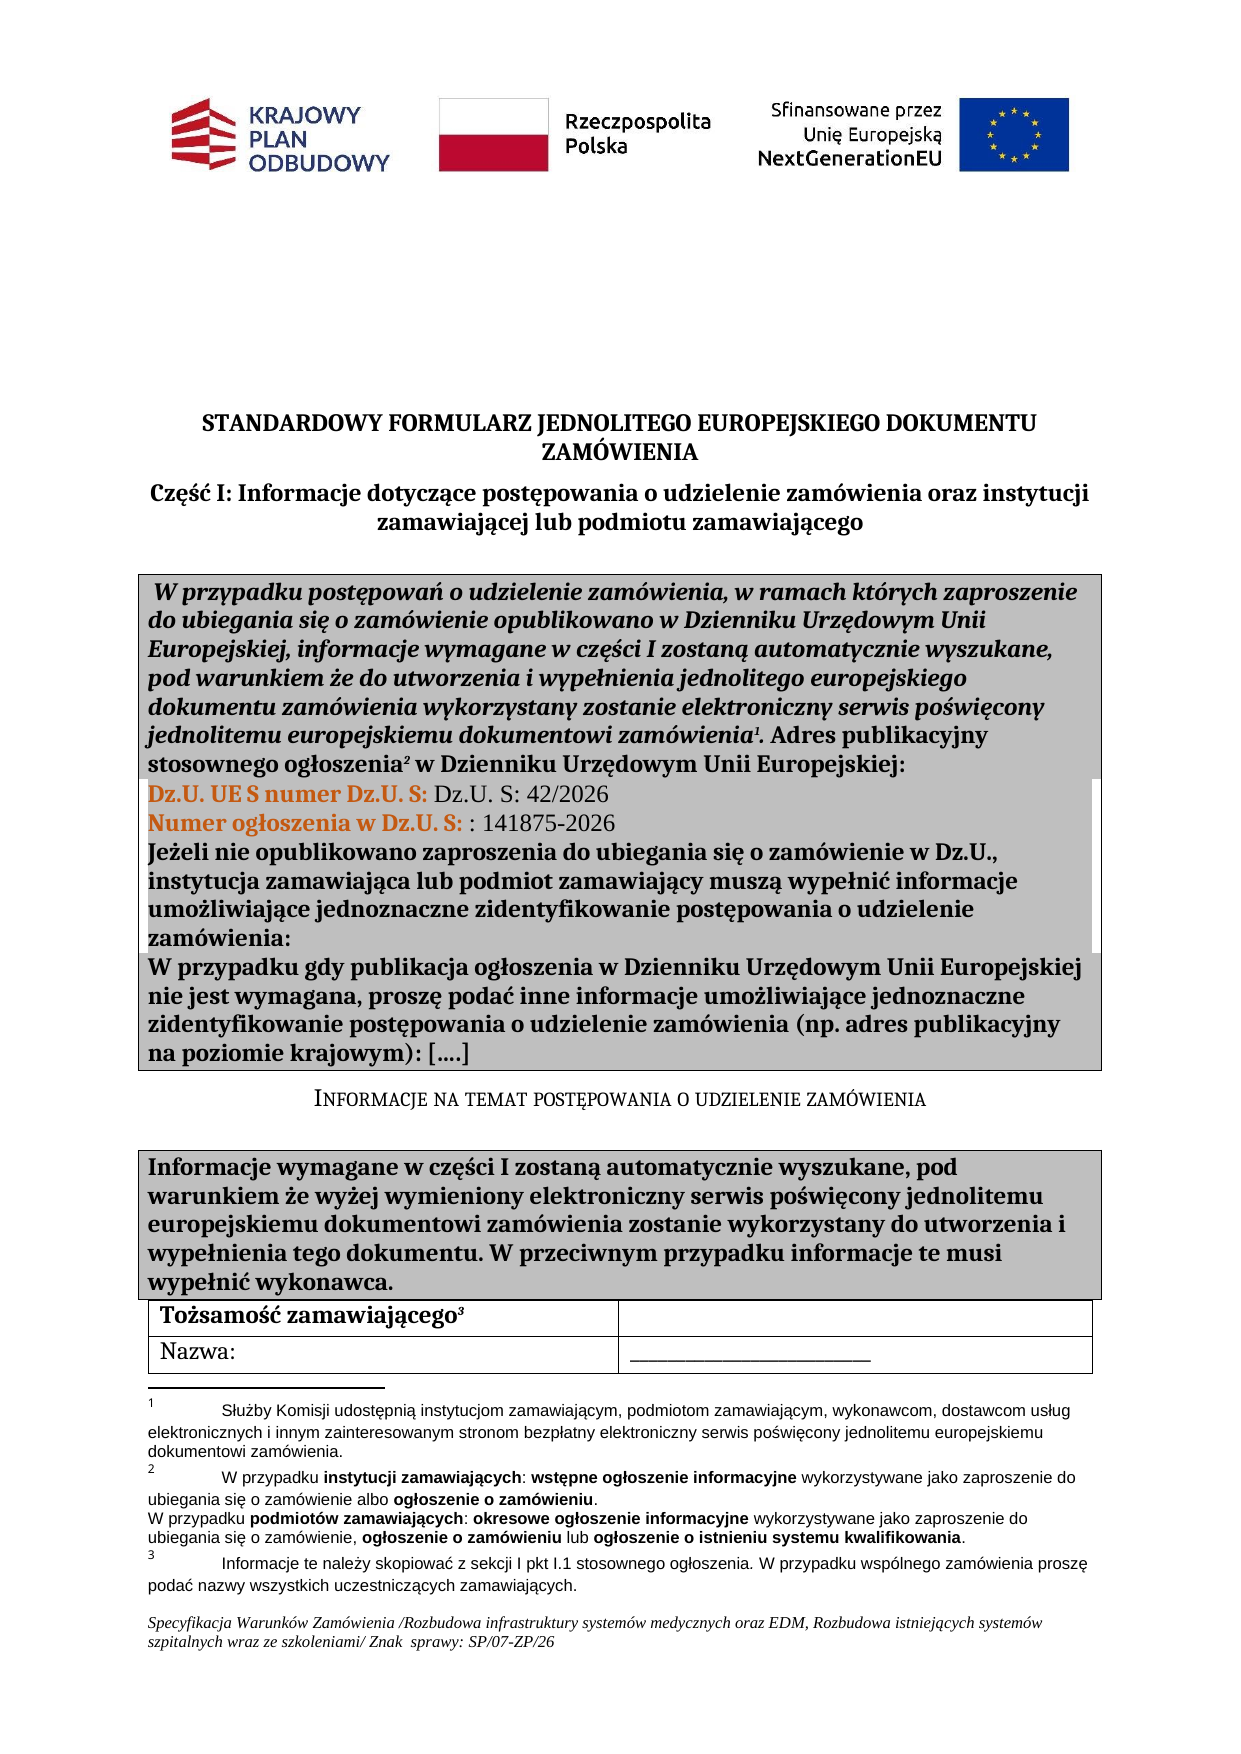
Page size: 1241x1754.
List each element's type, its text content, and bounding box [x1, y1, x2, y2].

picture [147, 73, 1093, 196]
text W przypadku postępowań o udzielenie zamówienia, w ramach których zaproszenie do ubiegania się o zamówienie opublikowano w Dzienniku Urzędowym Unii Europejskiej, informacje wymagane w części I zostaną automatycznie wyszukane, pod warunkiem że do utworzenia i wypełnienia jednolitego europejskiego dokumentu zamówienia wykorzystany zostanie elektroniczny serwis poświęcony jednolitemu europejskiemu dokumentowi zamówienia. Adres publikacyjny stosownego ogłoszenia w Dzienniku Urzędowym Unii Europejskiej: [139, 575, 1101, 779]
text Informacje wymagane w części I zostaną automatycznie wyszukane, pod warunkiem że wyżej wymieniony elektroniczny serwis poświęcony jednolitemu europejskiemu dokumentowi zamówienia zostanie wykorzystany do utworzenia i wypełnienia tego dokumentu. W przeciwnym przypadku informacje te musi wypełnić wykonawca. [139, 1151, 1101, 1299]
table_header Tożsamość zamawiającego [149, 1301, 618, 1336]
table_header [619, 1301, 1092, 1336]
title Część I: Informacje dotyczące postępowania o udzielenie zamówienia oraz instytucji zamawiającej lub podmiotu zamawiającego [148, 479, 1092, 537]
table_cell __________________________ Szpital Powiatowy im. Prałata J. Glowatzkiego w Strzelcach Opolskich [619, 1337, 1092, 1372]
text Standardowy formularz jednolitego europejskiego dokumentu zamówienia [148, 409, 1092, 467]
text Dz.U. UE S numer Dz.U. S: Dz.U. S: 42/2026 [148, 779, 1092, 808]
text Jeżeli nie opublikowano zaproszenia do ubiegania się o zamówienie w Dz.U., instytucja zamawiająca lub podmiot zamawiający muszą wypełnić informacje umożliwiające jednoznaczne zidentyfikowanie postępowania o udzielenie zamówienia: [148, 838, 1092, 950]
table_cell Nazwa: [149, 1337, 618, 1372]
title Informacje na temat postępowania o udzielenie zamówienia [148, 1083, 1092, 1112]
text W przypadku gdy publikacja ogłoszenia w Dzienniku Urzędowym Unii Europejskiej nie jest wymagana, proszę podać inne informacje umożliwiające jednoznaczne zidentyfikowanie postępowania o udzielenie zamówienia (np. adres publikacyjny na poziomie krajowym): [….] [139, 950, 1101, 1070]
text Numer ogłoszenia w Dz.U. S: : 141875-2026 [148, 808, 1092, 838]
